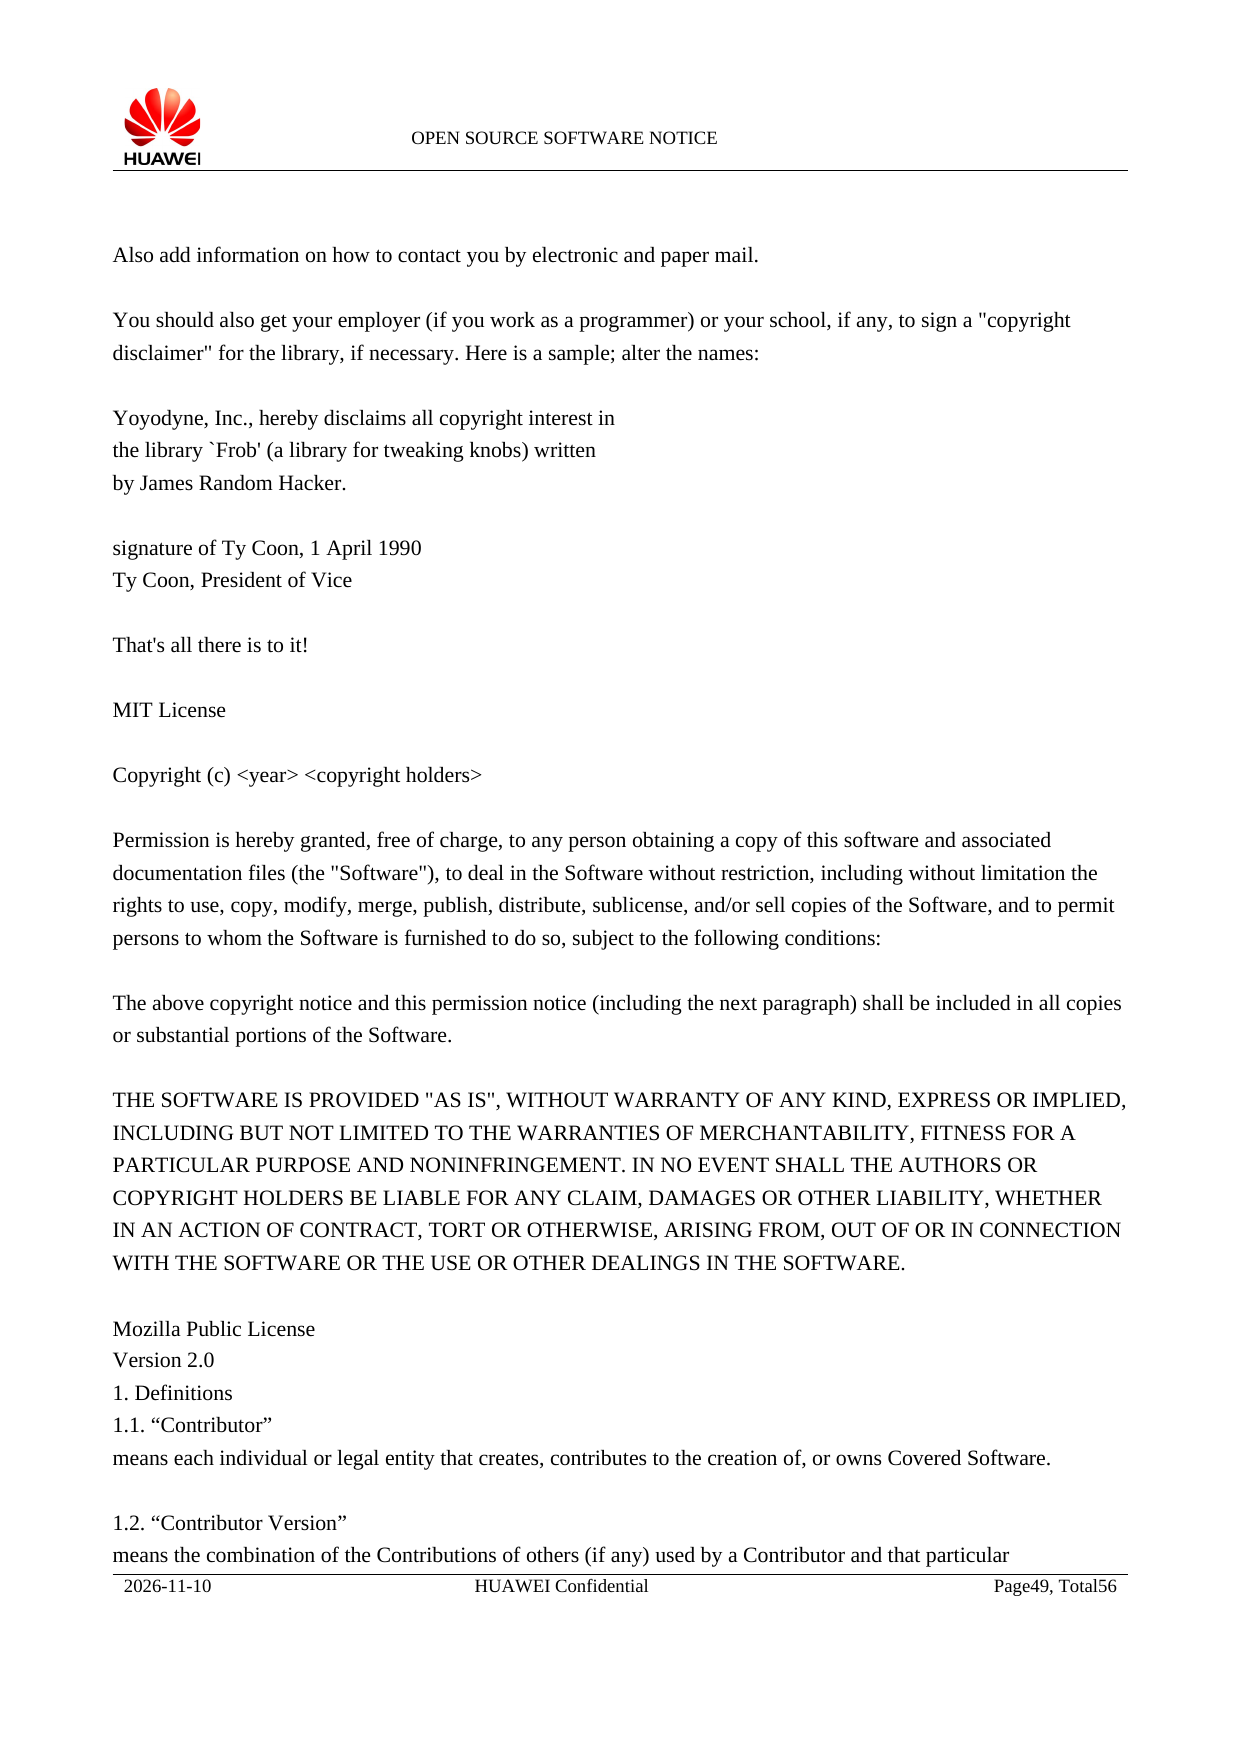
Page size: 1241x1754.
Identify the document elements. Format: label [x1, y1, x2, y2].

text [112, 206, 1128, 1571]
picture [124, 88, 201, 165]
